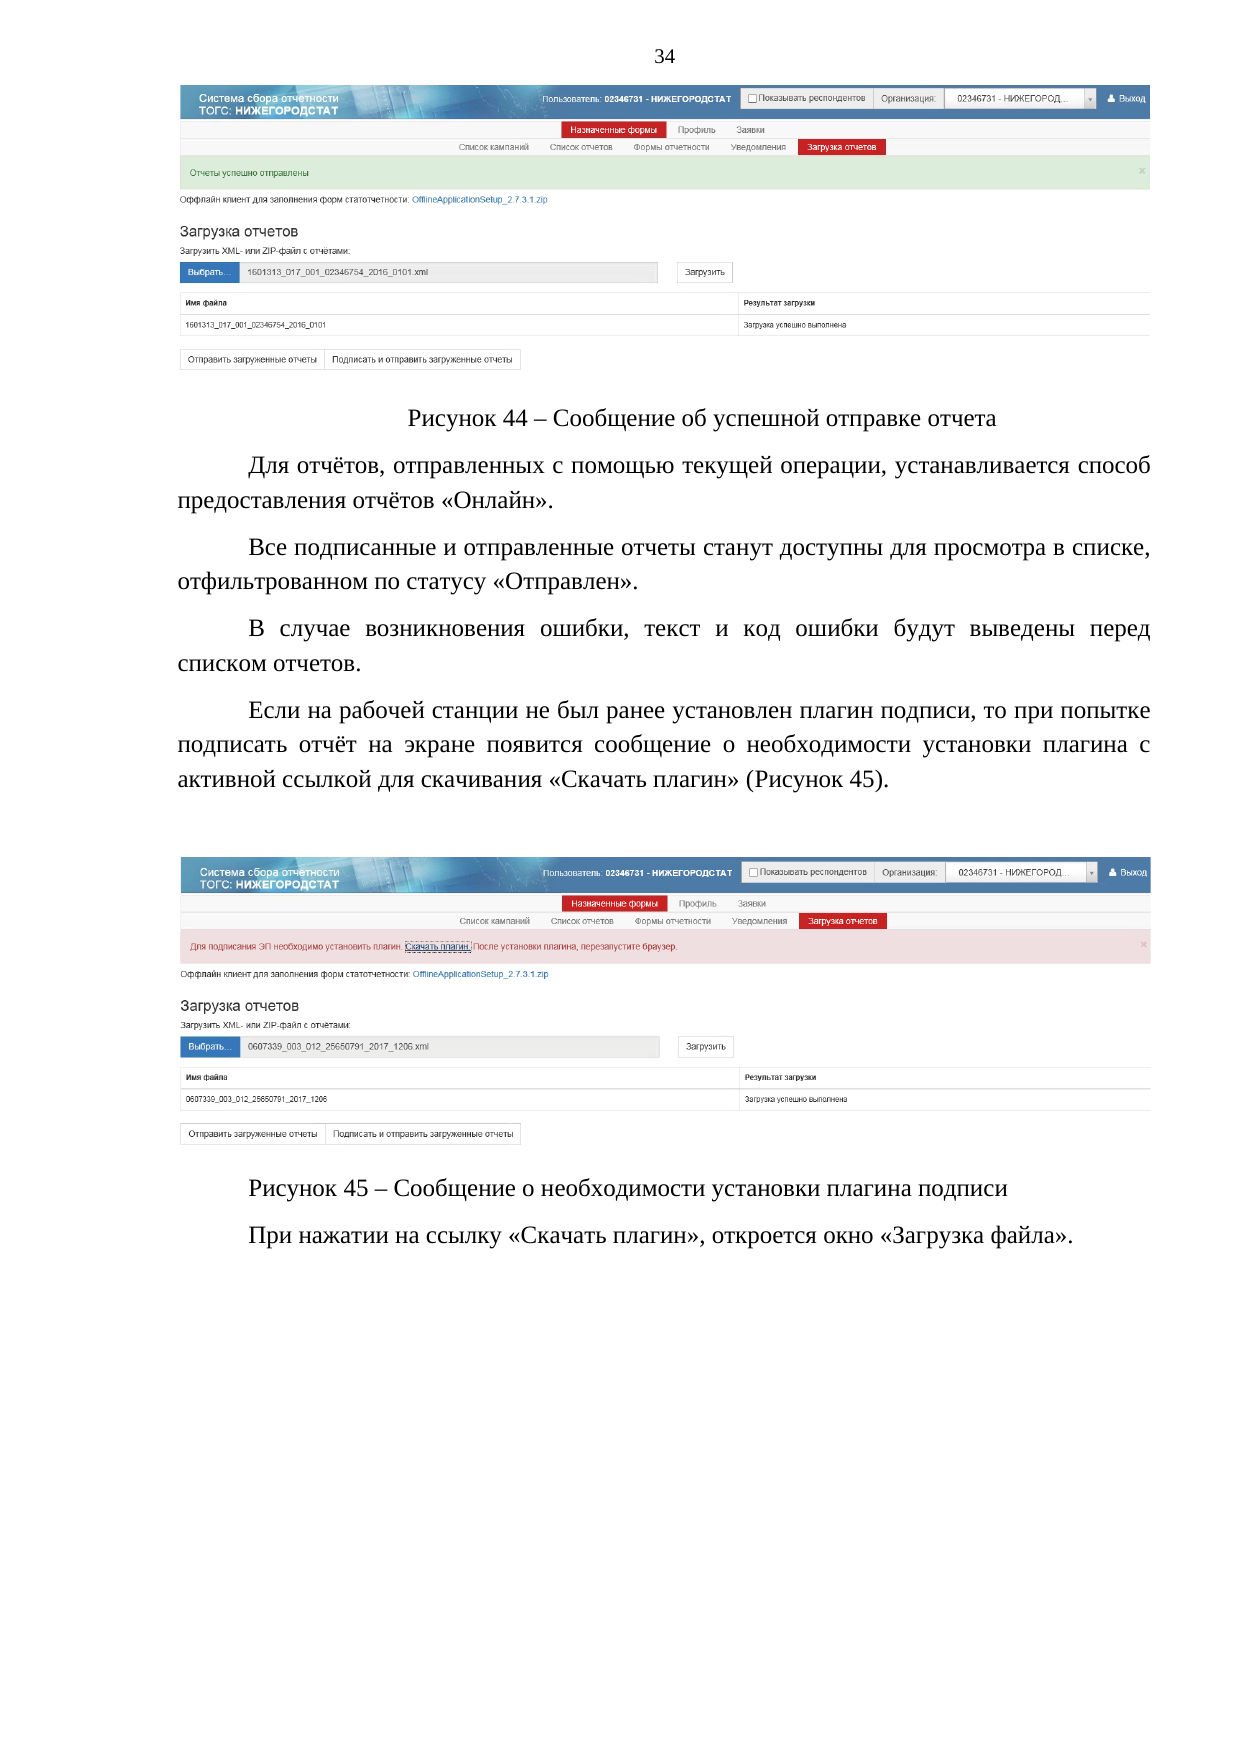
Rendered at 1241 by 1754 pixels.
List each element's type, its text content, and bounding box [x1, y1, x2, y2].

text Если на рабочей станции не был ранее установлен плагин подписи, то при попытке подписать отчёт на экране появится сообщение о необходимости установки плагина с активной ссылкой для скачивания «Скачать плагин» (Рисунок 45). [177, 695, 1152, 793]
text Рисунок 45 – Сообщение о необходимости установки плагина подписи [177, 1173, 1152, 1202]
picture [177, 85, 1152, 379]
text При нажатии на ссылку «Скачать плагин», откроется окно «Загрузка файла». [177, 1220, 1152, 1249]
text Для отчётов, отправленных с помощью текущей операции, устанавливается способ предоставления отчётов «Онлайн». [177, 451, 1152, 514]
text Рисунок 44 – Сообщение об успешной отправке отчета [252, 403, 1152, 432]
picture [177, 857, 1151, 1149]
text В случае возникновения ошибки, текст и код ошибки будут выведены перед списком отчетов. [177, 613, 1152, 677]
text Все подписанные и отправленные отчеты станут доступны для просмотра в списке, отфильтрованном по статусу «Отправлен». [177, 532, 1152, 595]
